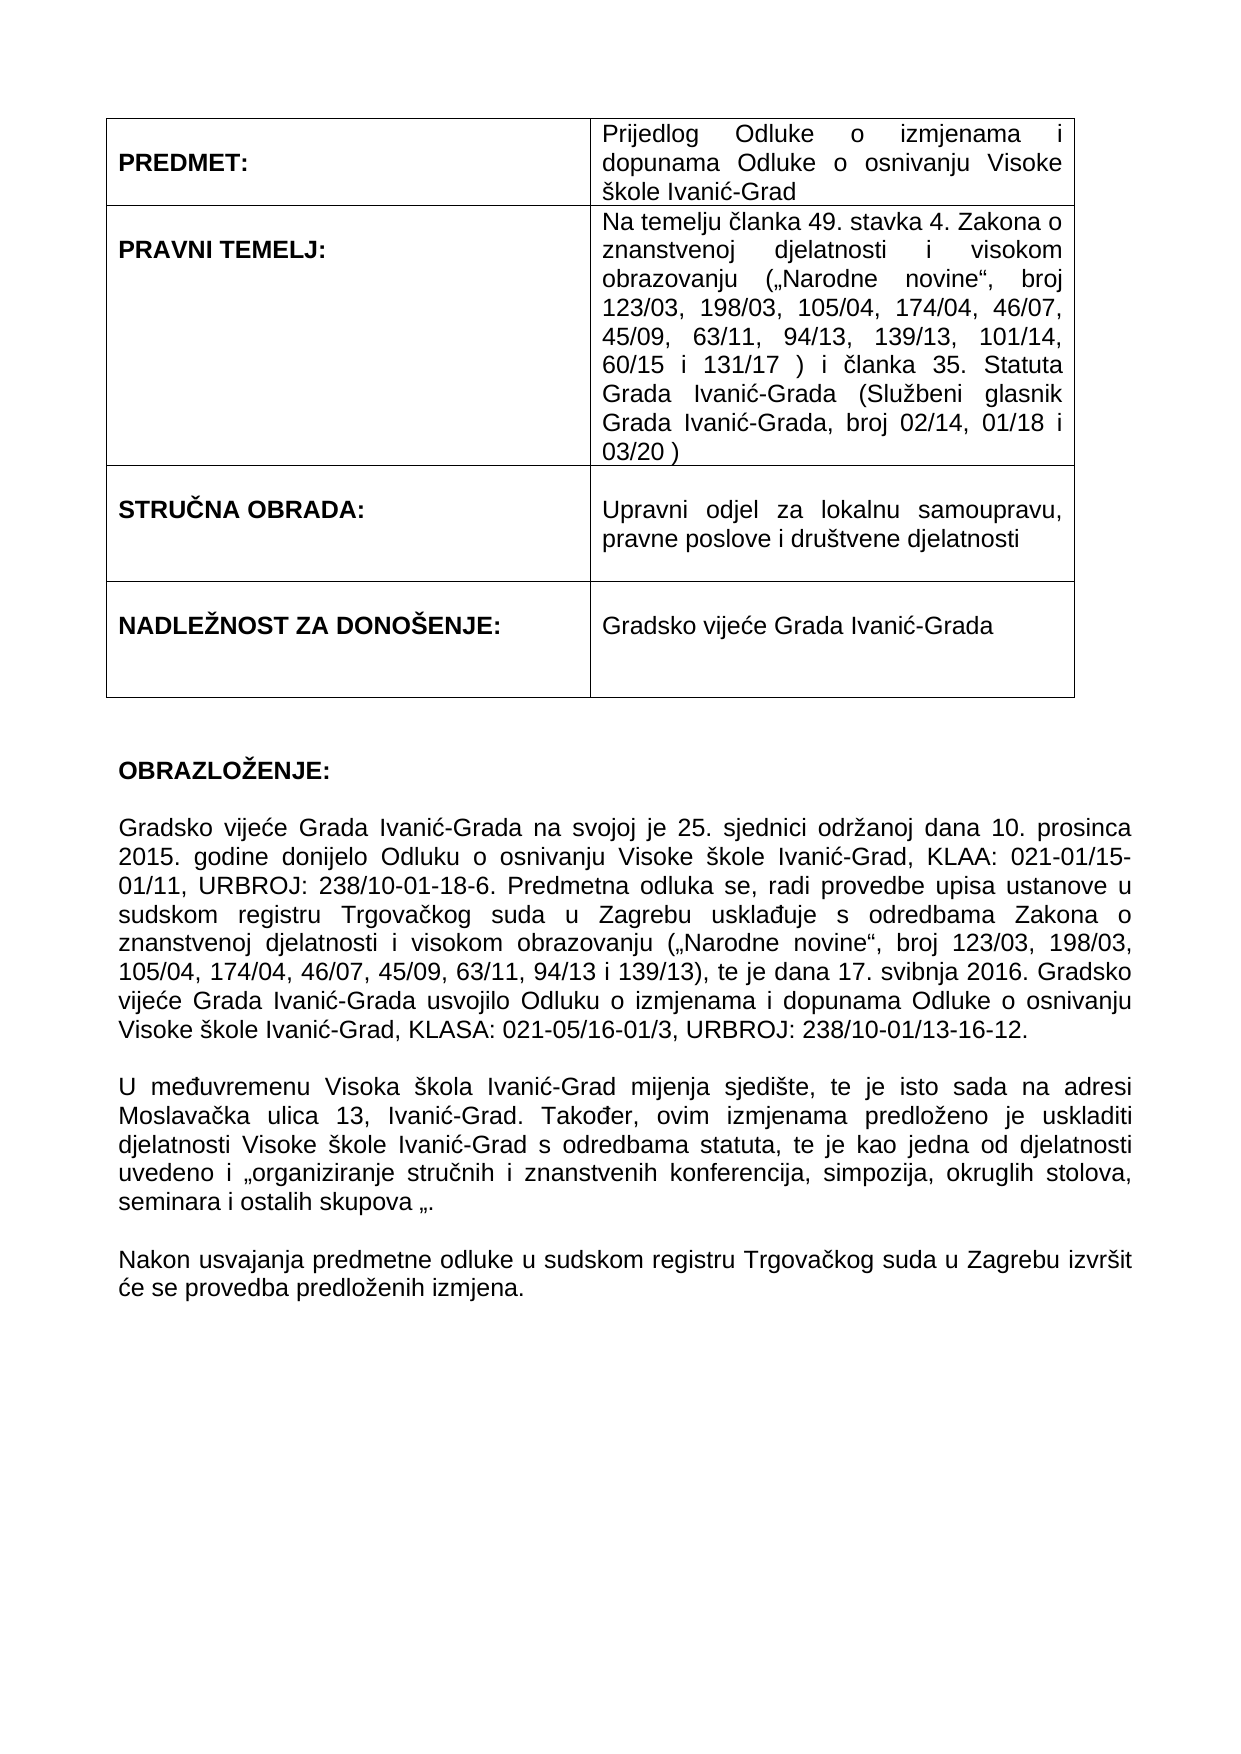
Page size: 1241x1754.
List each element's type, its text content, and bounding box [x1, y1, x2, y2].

table_cell PRAVNI TEMELJ: [107, 206, 590, 465]
table_header Prijedlog Odluke o izmjenama i dopunama Odluke o osnivanju Visoke škole Ivanić-Grad [591, 119, 1074, 205]
text Gradsko vijeće Grada Ivanić-Grada na svojoj je 25. sjednici održanoj dana 10. prosinca 2015. godine donijelo Odluku o osnivanju Visoke škole Ivanić-Grad, KLAA: 021-01/15-01/11, URBROJ: 238/10-01-18-6. Predmetna odluka se, radi provedbe upisa ustanove u sudskom registru Trgovačkog suda u Zagrebu usklađuje s odredbama Zakona o znanstvenoj djelatnosti i visokom obrazovanju („Narodne novine“, broj 123/03, 198/03, 105/04, 174/04, 46/07, 45/09, 63/11, 94/13 i 139/13), te je dana 17. svibnja 2016. Gradsko vijeće Grada Ivanić-Grada usvojilo Odluku o izmjenama i dopunama Odluke o osnivanju Visoke škole Ivanić-Grad, KLASA: 021-05/16-01/3, URBROJ: 238/10-01/13-16-12. [118, 813, 1134, 1043]
table_cell NADLEŽNOST ZA DONOŠENJE: [107, 582, 590, 697]
text U međuvremenu Visoka škola Ivanić-Grad mijenja sjedište, te je isto sada na adresi Moslavačka ulica 13, Ivanić-Grad. Također, ovim izmjenama predloženo je uskladiti djelatnosti Visoke škole Ivanić-Grad s odredbama statuta, te je kao jedna od djelatnosti uvedeno i „organiziranje stručnih i znanstvenih konferencija, simpozija, okruglih stolova, seminara i ostalih skupova „. [118, 1072, 1134, 1216]
text OBRAZLOŽENJE: [118, 756, 1134, 784]
table_cell Upravni odjel za lokalnu samoupravu, pravne poslove i društvene djelatnosti [591, 466, 1074, 581]
table_cell STRUČNA OBRADA: [107, 466, 590, 581]
table_cell Gradsko vijeće Grada Ivanić-Grada [591, 582, 1074, 697]
table_cell Na temelju članka 49. stavka 4. Zakona o znanstvenoj djelatnosti i visokom obrazovanju („Narodne novine“, broj 123/03, 198/03, 105/04, 174/04, 46/07, 45/09, 63/11, 94/13, 139/13, 101/14, 60/15 i 131/17 ) i članka 35. Statuta Grada Ivanić-Grada (Službeni glasnik Grada Ivanić-Grada, broj 02/14, 01/18 i 03/20 ) [591, 206, 1074, 465]
text Nakon usvajanja predmetne odluke u sudskom registru Trgovačkog suda u Zagrebu izvršit će se provedba predloženih izmjena. [118, 1244, 1134, 1302]
table_header PREDMET: [107, 119, 590, 205]
